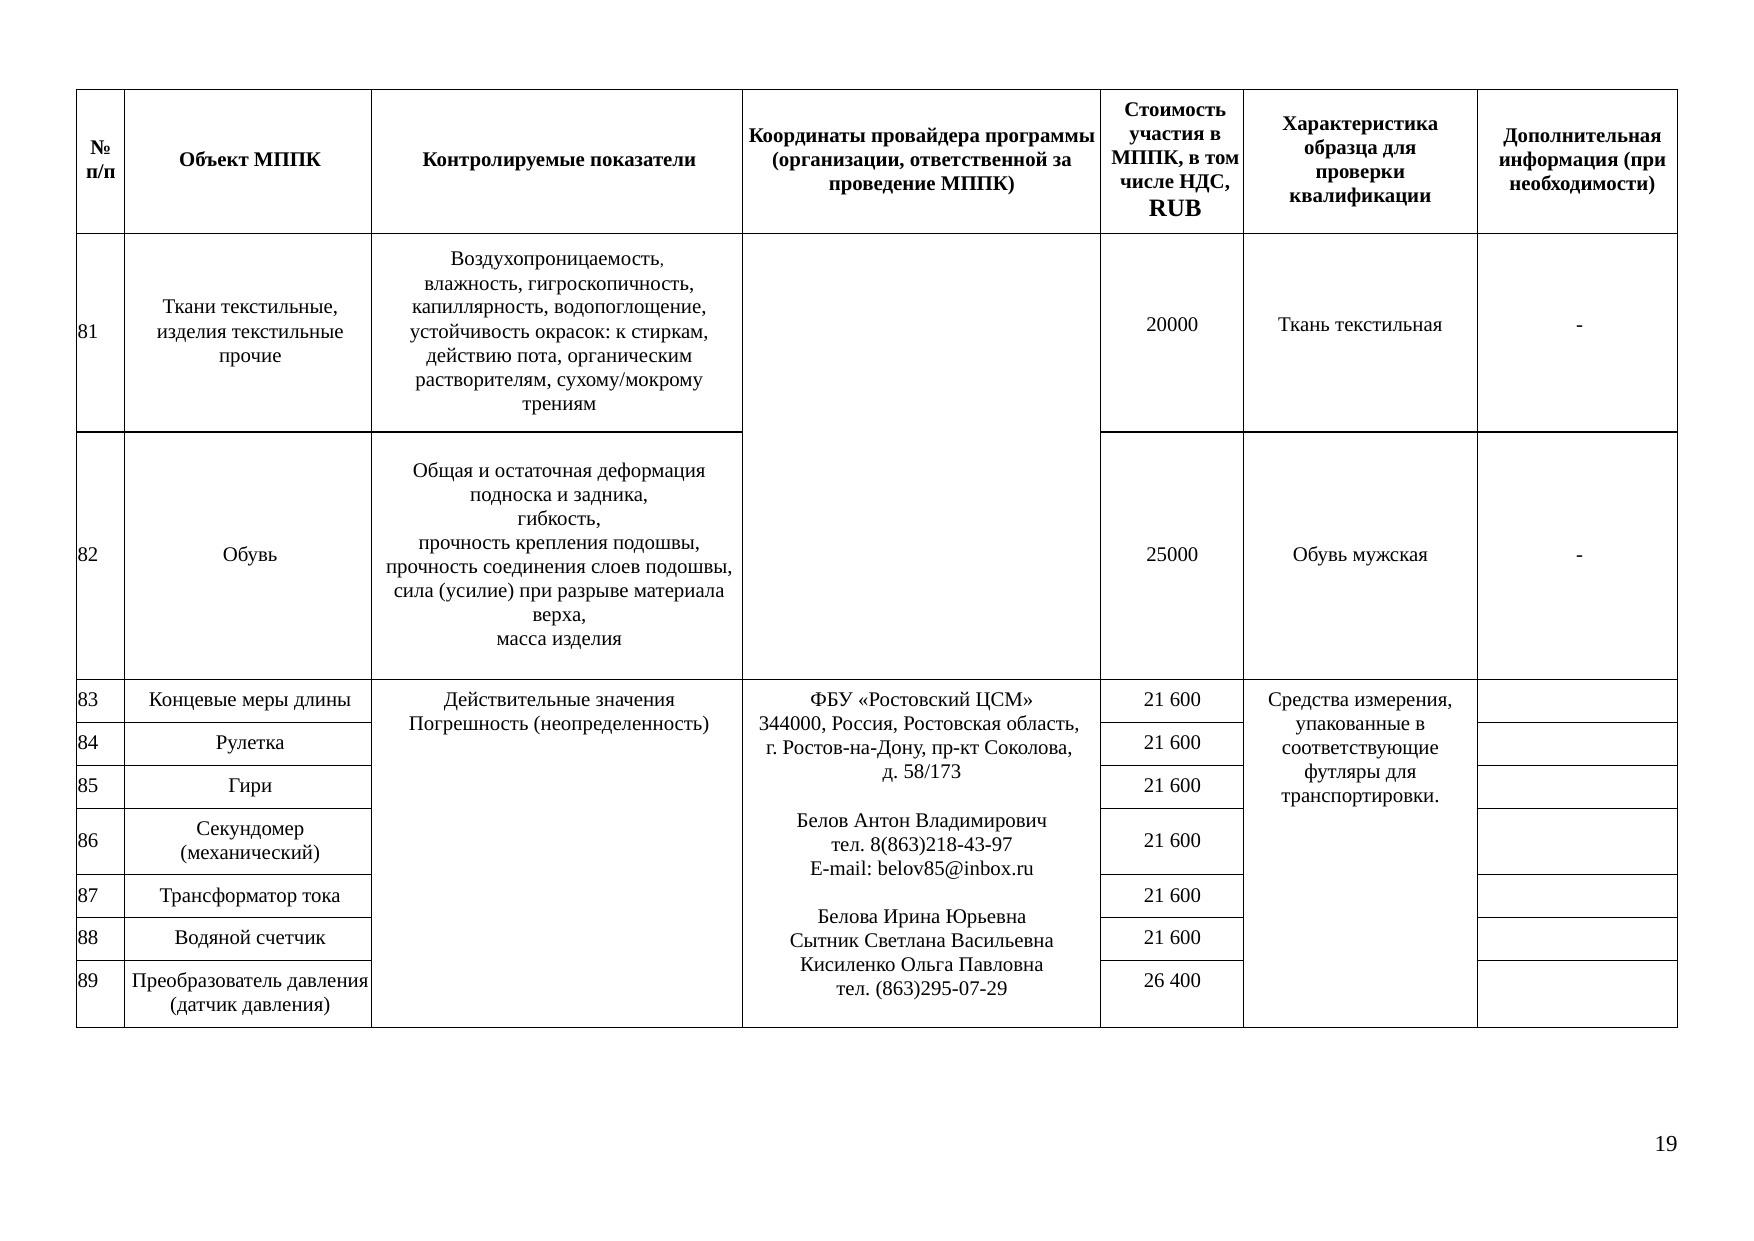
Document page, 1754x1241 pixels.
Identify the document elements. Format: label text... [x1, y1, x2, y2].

table_cell [1478, 809, 1677, 874]
table_cell - [1478, 433, 1677, 679]
table_cell Трансформатор тока [125, 875, 371, 917]
table_cell [1478, 723, 1677, 765]
table_cell Гири [125, 766, 371, 807]
table_cell [77, 234, 124, 431]
table_cell 21 600 [1101, 680, 1243, 722]
table_cell Преобразователь давления (датчик давления) [125, 961, 371, 1027]
table_cell Рулетка [125, 723, 371, 765]
table_cell [77, 875, 124, 917]
table_cell [1478, 961, 1677, 1027]
table_cell 21 600 [1101, 723, 1243, 765]
table_cell [1478, 918, 1677, 960]
table_cell [77, 680, 124, 722]
table_header Дополнительная информация (при необходимости) [1478, 90, 1677, 232]
table_cell 21 600 [1101, 918, 1243, 960]
table_cell Воздухопроницаемость, влажность, гигроскопичность, капиллярность, водопоглощение, устойчивость окрасок: к стиркам, действию пота, органическим растворителям, сухому/мокрому трениям [372, 234, 742, 431]
table_cell [77, 723, 124, 765]
table_cell 20000 [1101, 234, 1243, 431]
table_cell [77, 918, 124, 960]
table_cell Средства измерения, упакованные в соответствующие футляры для транспортировки. [1244, 680, 1477, 1027]
table_cell Обувь [125, 433, 371, 679]
table_cell [77, 433, 124, 679]
table_cell Действительные значения Погрешность (неопределенность) [372, 680, 742, 1027]
table_header Объект МППК [125, 90, 371, 232]
table_header Координаты провайдера программы (организации, ответственной за проведение МППК) [743, 90, 1100, 232]
table_header Контролируемые показатели [372, 90, 742, 232]
table_cell Ткань текстильная [1244, 234, 1477, 431]
table_cell [77, 809, 124, 874]
table_cell Общая и остаточная деформация подноска и задника, гибкость, прочность крепления подошвы, прочность соединения слоев подошвы, сила (усилие) при разрыве материала верха, масса изделия [372, 433, 742, 679]
table_cell [77, 961, 124, 1027]
table_cell Концевые меры длины [125, 680, 371, 722]
table_cell [1478, 875, 1677, 917]
table_cell - [1478, 234, 1677, 431]
table_cell 21 600 [1101, 875, 1243, 917]
table_cell Секундомер (механический) [125, 809, 371, 874]
table_cell 21 600 [1101, 766, 1243, 807]
table_header Стоимость участия в МППК, в том числе НДС, RUB [1101, 90, 1243, 232]
table_cell Обувь мужская [1244, 433, 1477, 679]
table_cell [1478, 680, 1677, 722]
table_header № п/п [77, 90, 124, 232]
table_cell [77, 766, 124, 807]
table_cell Водяной счетчик [125, 918, 371, 960]
table_cell Ткани текстильные, изделия текстильные прочие [125, 234, 371, 431]
table_header Характеристика образца для проверки квалификации [1244, 90, 1477, 232]
table_cell 26 400 [1101, 961, 1243, 1027]
table_cell [1478, 766, 1677, 807]
table_cell 21 600 [1101, 809, 1243, 874]
table_cell ФБУ «Ростовский ЦСМ» 344000, Россия, Ростовская область, г. Ростов-на-Дону, пр-кт Соколова, д. 58/173 Белов Антон Владимирович тел. 8(863)218-43-97 E-mail: belov85@inbox.ru Белова Ирина Юрьевна Сытник Светлана Васильевна Кисиленко Ольга Павловна тел. (863)295-07-29 E-mail: bsb_rost@mail.ru [743, 680, 1100, 1027]
table_cell 25000 [1101, 433, 1243, 679]
